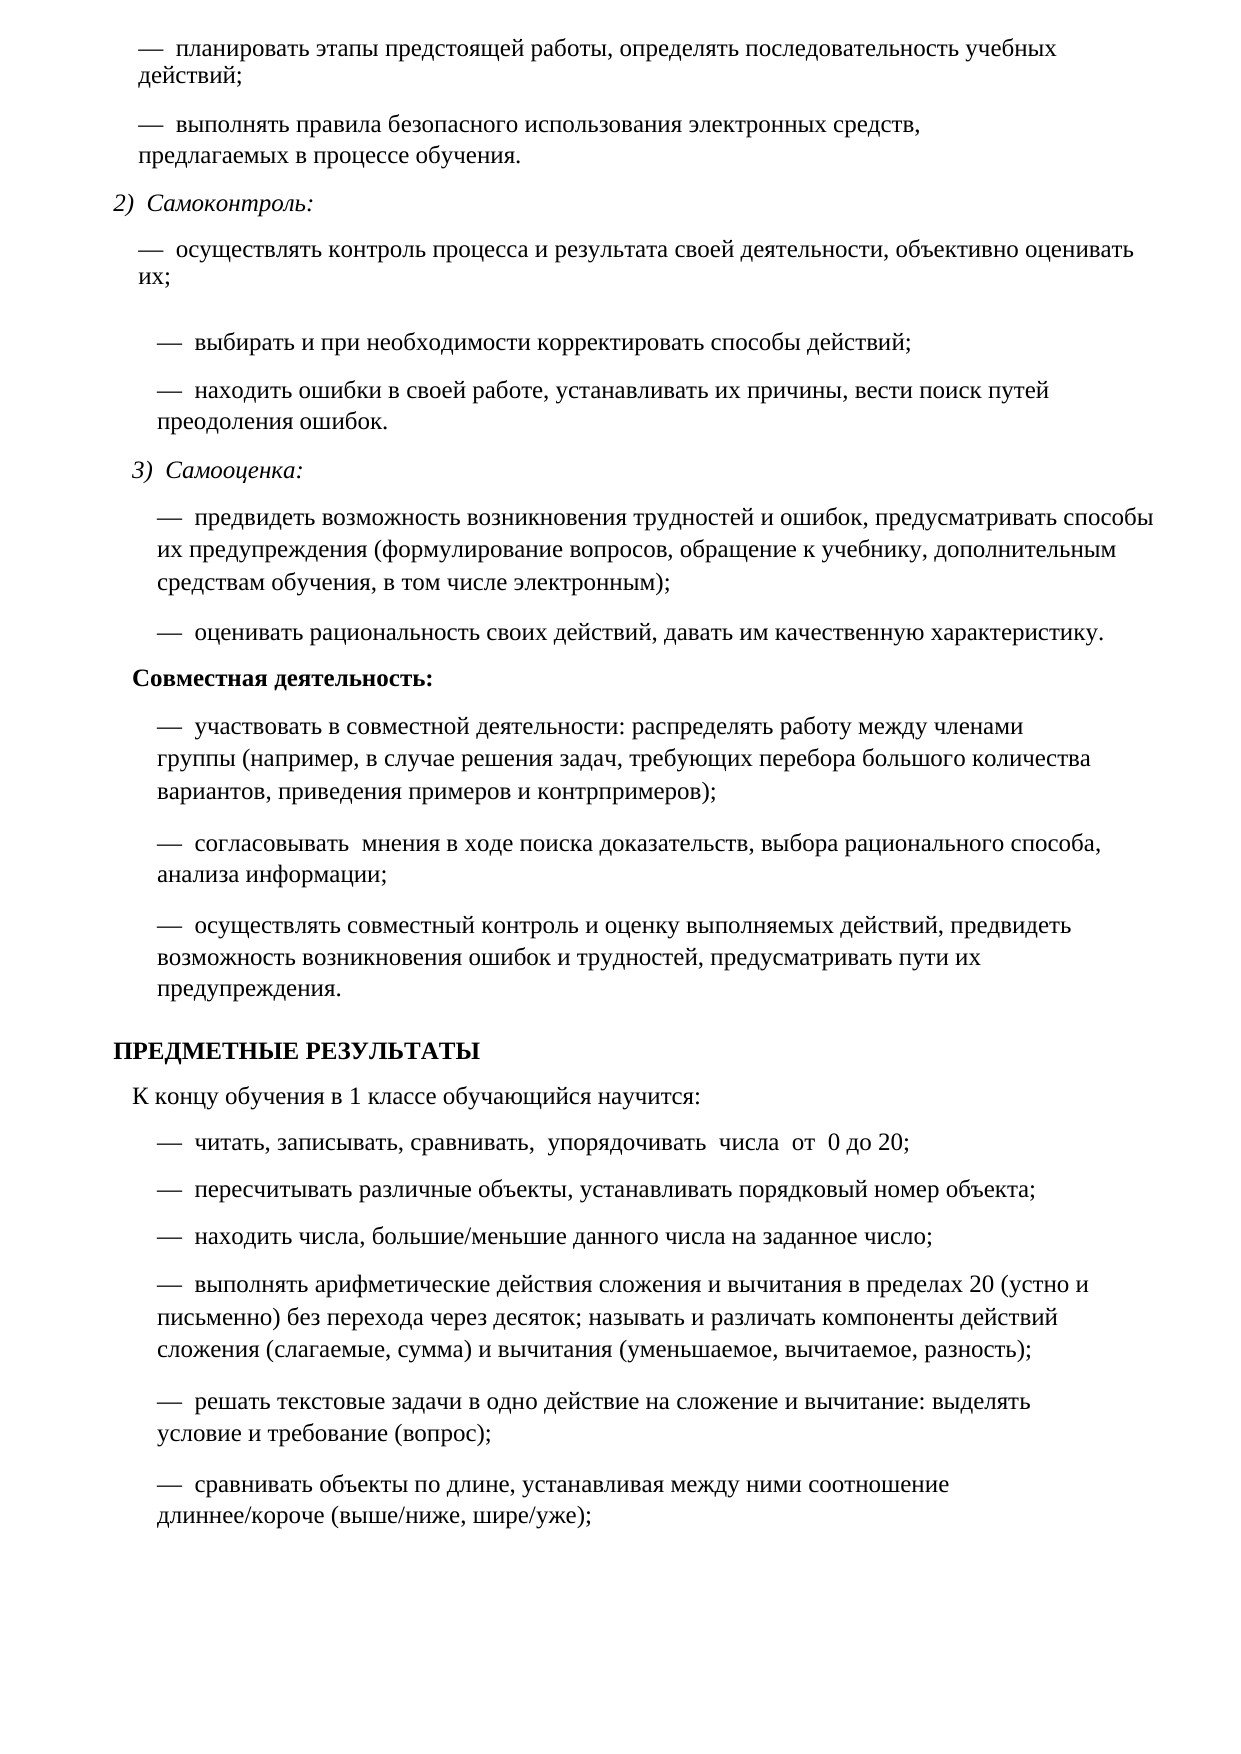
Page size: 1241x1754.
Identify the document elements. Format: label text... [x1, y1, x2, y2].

text — участвовать в совместной деятельности: распределять работу между членами группы (например, в случае решения задач, требующих перебора большого количества вариантов, приведения примеров и контрпримеров); [157, 711, 1104, 805]
text — читать, записывать, сравнивать, упорядочивать числа от 0 до 20; [157, 1128, 1164, 1155]
text К концу обучения в 1 классе обучающийся научится: [132, 1082, 1164, 1109]
text ПРЕДМЕТНЫЕ РЕЗУЛЬТАТЫ [113, 1038, 1164, 1065]
text — оценивать рациональность своих действий, давать им качественную характеристику. [157, 619, 1164, 646]
text — выполнять арифметические действия сложения и вычитания в пределах 20 (устно и письменно) без перехода через десяток; называть и различать компоненты действий сложения (слагаемые, сумма) и вычитания (уменьшаемое, вычитаемое, разность); [157, 1269, 1134, 1363]
text — согласовывать мнения в ходе поиска доказательств, выбора рационального способа, анализа информации; [157, 828, 1164, 888]
text — предвидеть возможность возникновения трудностей и ошибок, предусматривать способы их предупреждения (формулирование вопросов, обращение к учебнику, дополнительным средствам обучения, в том числе электронным); [157, 502, 1164, 596]
text — выполнять правила безопасного использования электронных средств, предлагаемых в процессе обучения. [138, 109, 1074, 169]
text — осуществлять совместный контроль и оценку выполняемых действий, предвидеть возможность возникновения ошибок и трудностей, предусматривать пути их предупреждения. [157, 910, 1149, 1002]
text — осуществлять контроль процесса и результата своей деятельности, объективно оценивать их; [138, 236, 1164, 290]
text — сравнивать объекты по длине, устанавливая между ними соотношение длиннее/короче (выше/ниже, шире/уже); [157, 1469, 1089, 1529]
text Совместная деятельность: [132, 665, 1164, 692]
text 3) Самооценка: [132, 456, 1164, 483]
text — планировать этапы предстоящей работы, определять последовательность учебных действий; [138, 34, 1164, 89]
text — решать текстовые задачи в одно действие на сложение и вычитание: выделять условие и требование (вопрос); [157, 1386, 1119, 1446]
text — выбирать и при необходимости корректировать способы действий; [157, 328, 1164, 355]
text 2) Самоконтроль: [113, 190, 1164, 217]
text — находить числа, большие/меньшие данного числа на заданное число; [157, 1222, 1164, 1249]
text — пересчитывать различные объекты, устанавливать порядковый номер объекта; [157, 1175, 1164, 1202]
text — находить ошибки в своей работе, устанавливать их причины, вести поиск путей преодоления ошибок. [157, 375, 1164, 435]
